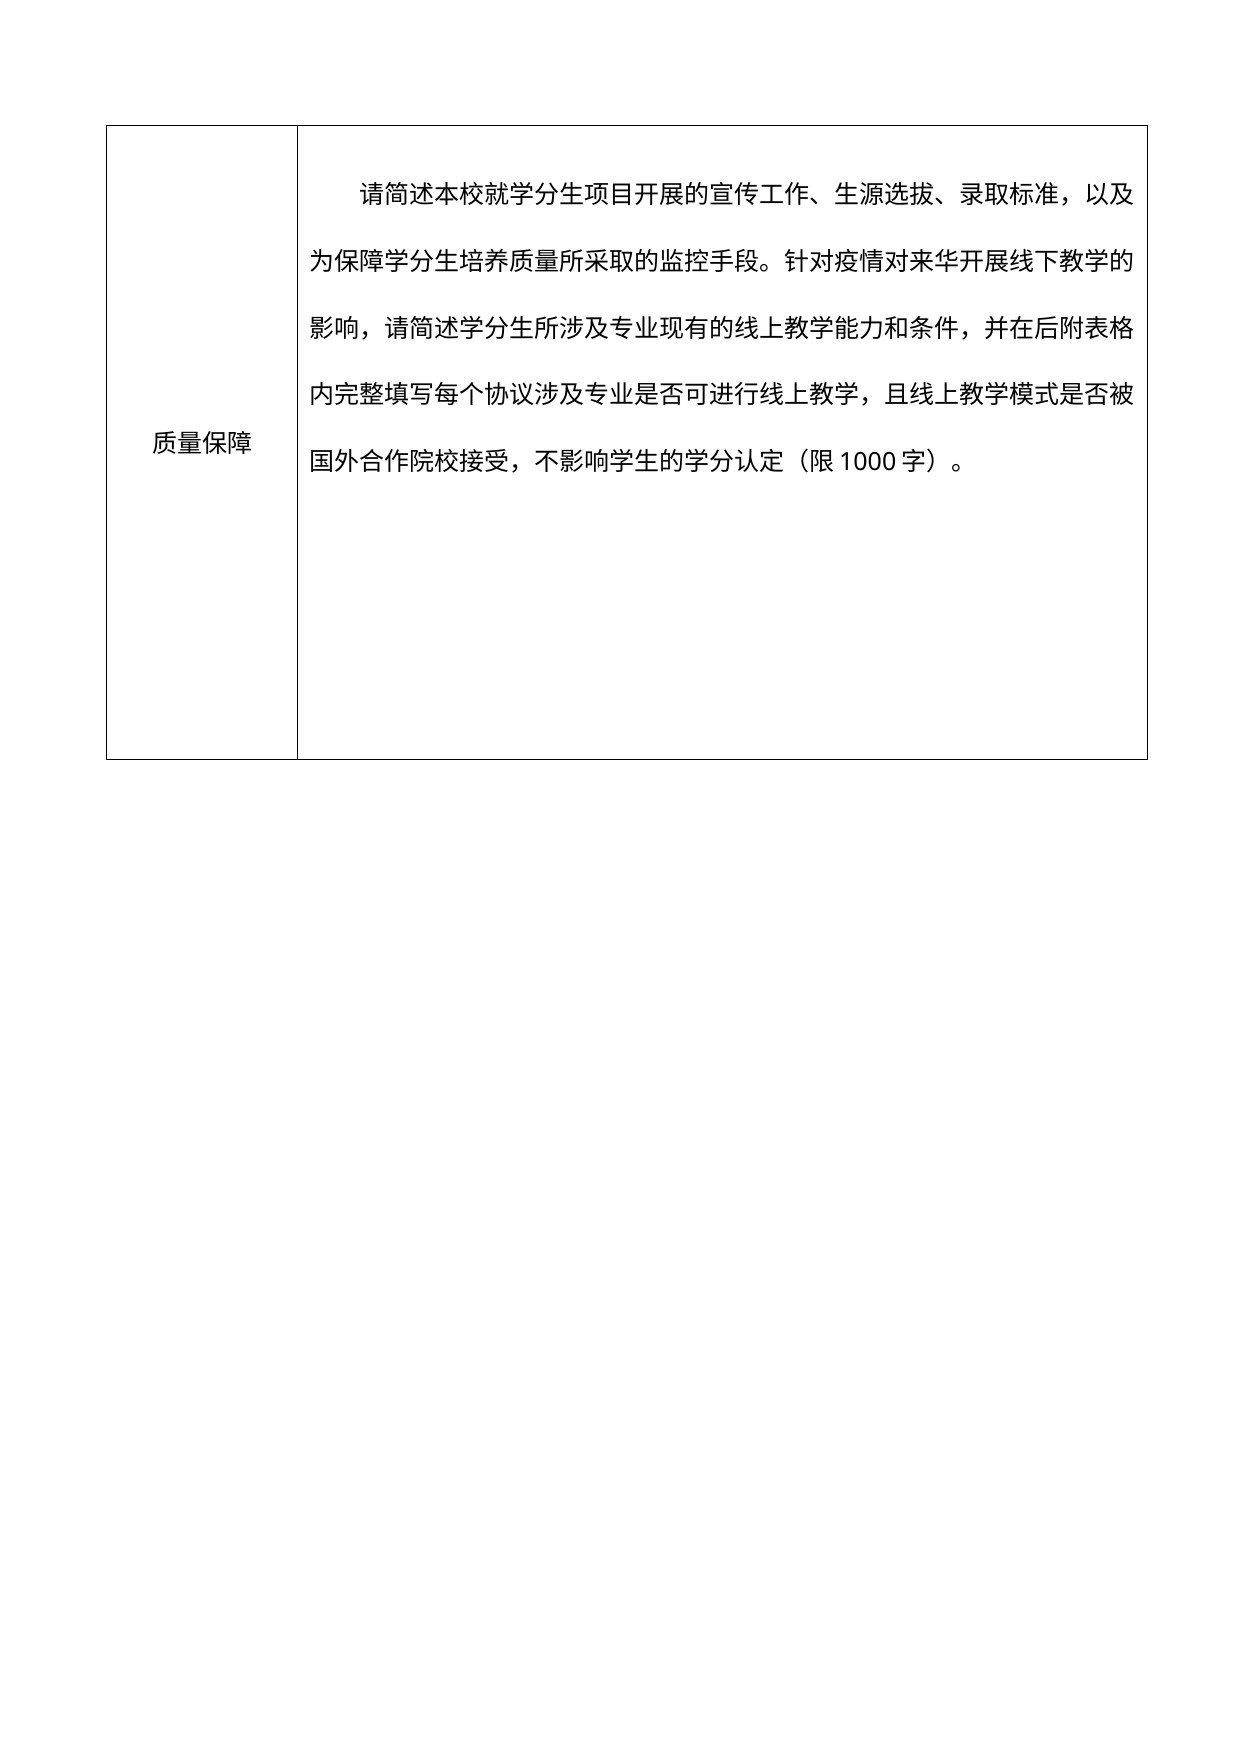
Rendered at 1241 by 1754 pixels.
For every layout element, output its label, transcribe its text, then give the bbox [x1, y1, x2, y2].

table_cell 质量保障 [107, 126, 297, 758]
table_cell 请简述本校就学分生项目开展的宣传工作、生源选拔、录取标准，以及为保障学分生培养质量所采取的监控手段。针对疫情对来华开展线下教学的影响，请简述学分生所涉及专业现有的线上教学能力和条件，并在后附表格内完整填写每个协议涉及专业是否可进行线上教学，且线上教学模式是否被国外合作院校接受，不影响学生的学分认定（限1000字）。 [298, 126, 1147, 758]
